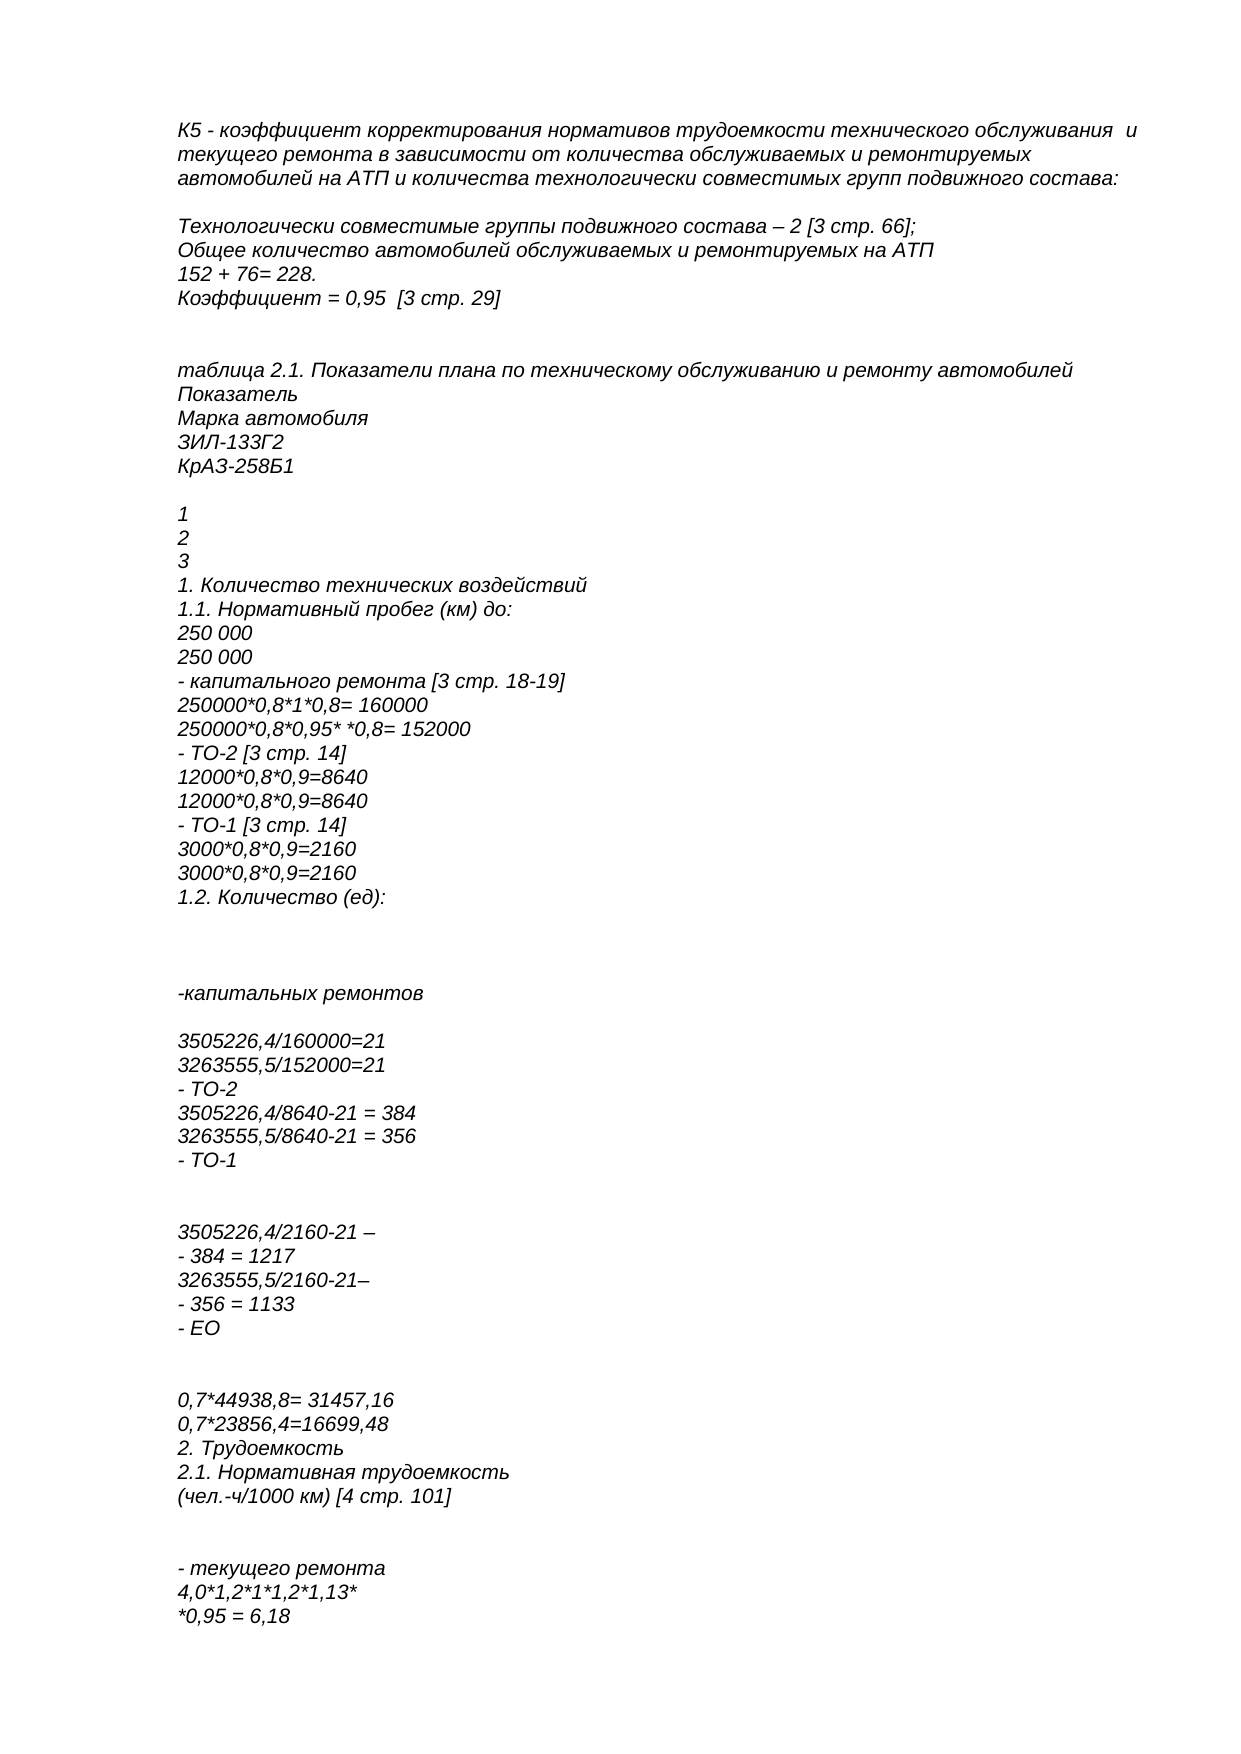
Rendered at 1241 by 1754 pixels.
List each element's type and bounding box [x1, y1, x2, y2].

text [177, 118, 1152, 1627]
